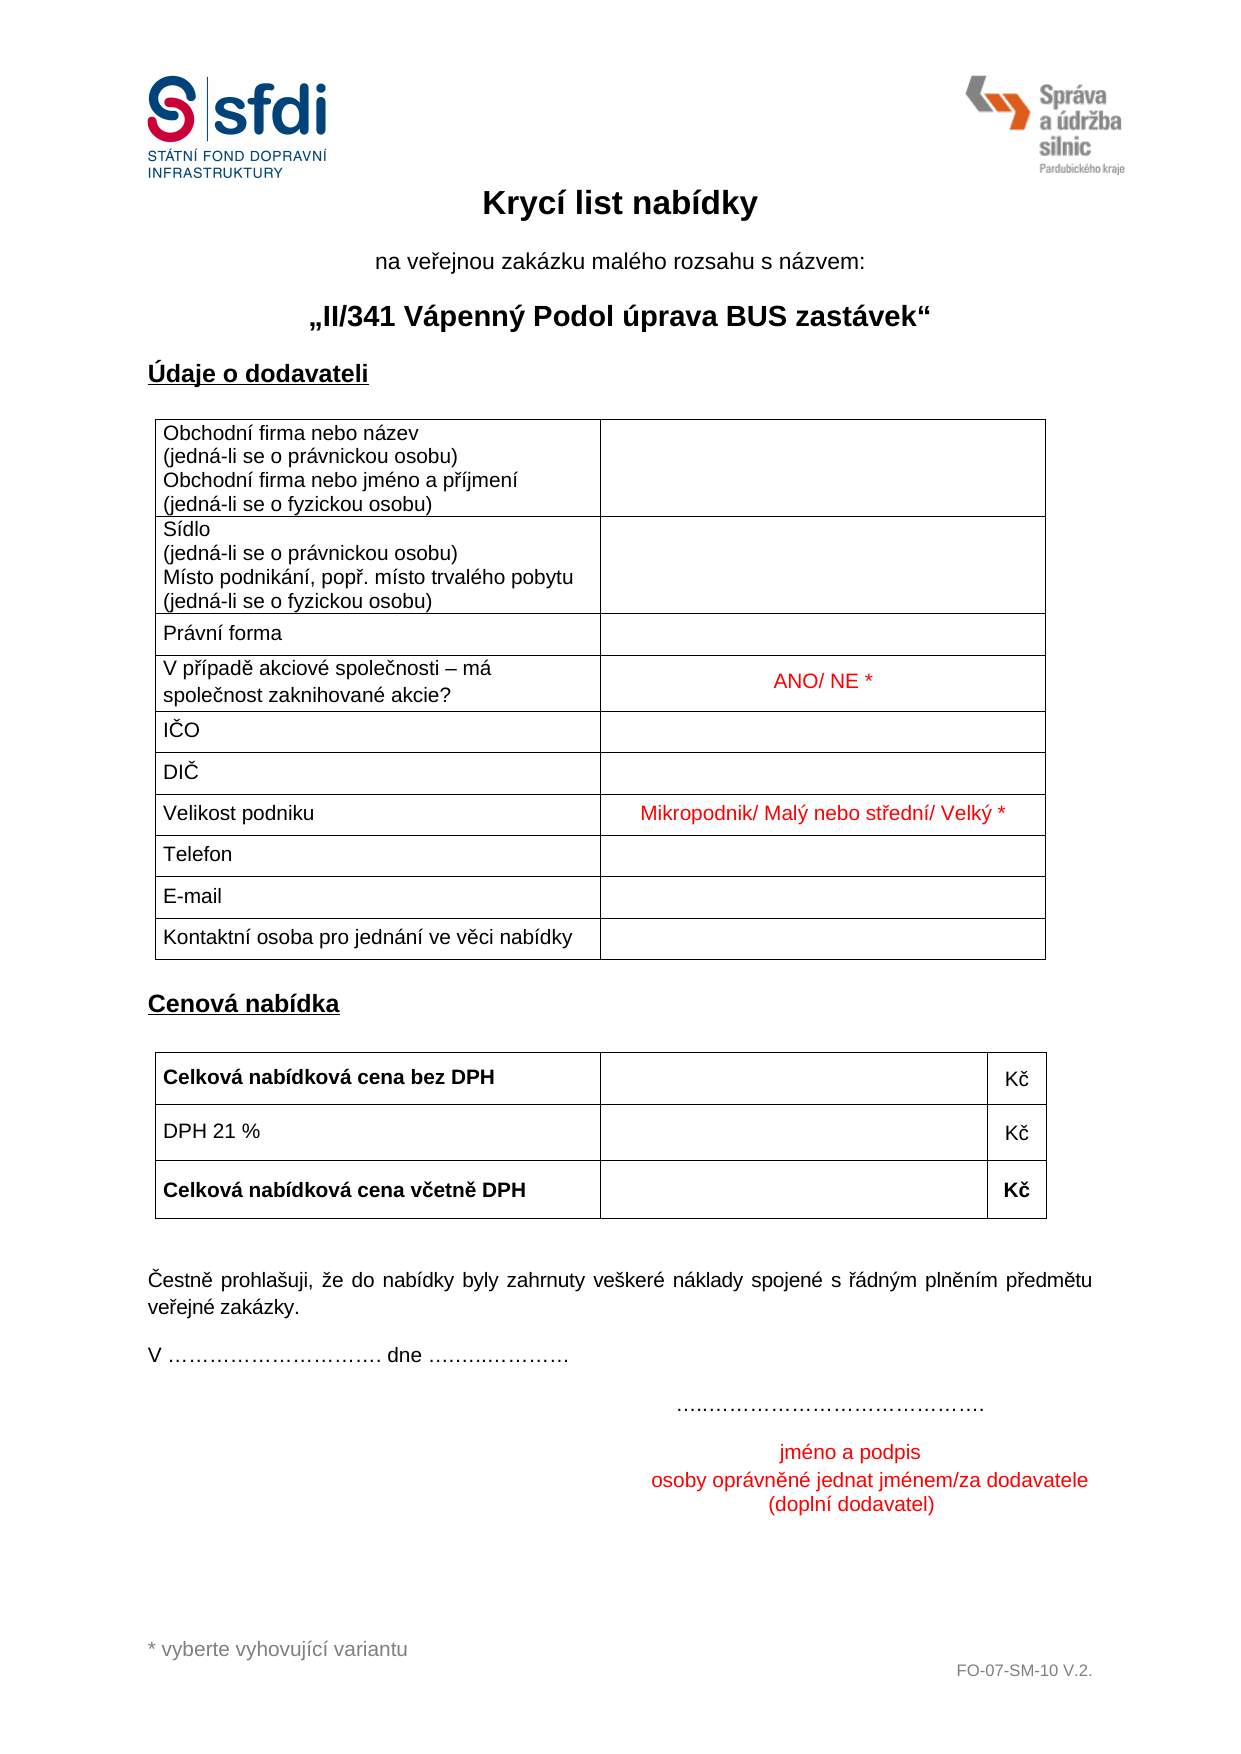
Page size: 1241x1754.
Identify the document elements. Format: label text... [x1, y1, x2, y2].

table_cell Celková nabídková cena včetně DPH [156, 1161, 600, 1218]
table_cell V případě akciové společnosti – má společnost zaknihované akcie? [156, 656, 600, 711]
table_cell [601, 614, 1045, 654]
table_cell DIČ [156, 753, 600, 793]
table_cell IČO [156, 712, 600, 752]
table_cell Mikropodnik/ Malý nebo střední/ Velký * [601, 795, 1045, 835]
table_cell [601, 836, 1045, 876]
table_cell Velikost podniku [156, 795, 600, 835]
table_cell [601, 712, 1045, 752]
text osoby oprávněné jednat jménem/za dodavatele [148, 1467, 1092, 1491]
text V …………………………. dne ….…..………… [148, 1343, 1092, 1367]
table_cell [601, 753, 1045, 793]
table_cell Telefon [156, 836, 600, 876]
text jméno a podpis [590, 1440, 1092, 1464]
table_header Kč [988, 1053, 1046, 1104]
table_cell Právní forma [156, 614, 600, 654]
table_cell E-mail [156, 877, 600, 918]
table_cell [601, 877, 1045, 918]
text Čestně prohlašuji, že do nabídky byly zahrnuty veškeré náklady spojené s řádným plněním předmětu veřejné zakázky. [148, 1267, 1092, 1319]
table_cell Kč [988, 1105, 1046, 1160]
table_header [601, 1053, 987, 1104]
text …..…………………………………. [664, 1392, 1092, 1416]
table_cell ANO/ NE * [601, 656, 1045, 711]
table_cell [601, 1105, 987, 1160]
subtitle Údaje o dodavateli [148, 359, 1092, 387]
text Krycí list nabídky [148, 134, 1092, 222]
table_header [601, 420, 1045, 516]
table_cell [601, 517, 1045, 613]
text „II/341 Vápenný Podol úprava BUS zastávek“ [148, 299, 1092, 333]
table_header Obchodní firma nebo název (jedná-li se o právnickou osobu) Obchodní firma nebo jméno a příjmení (jedná-li se o fyzickou osobu) [156, 420, 600, 516]
text na veřejnou zakázku malého rozsahu s názvem: [148, 248, 1092, 275]
table_cell [601, 1161, 987, 1218]
picture [147, 74, 327, 178]
table_cell Sídlo (jedná-li se o právnickou osobu) Místo podnikání, popř. místo trvalého pobytu (jedná-li se o fyzickou osobu) [156, 517, 600, 613]
picture [962, 74, 1129, 178]
table_cell [601, 919, 1045, 959]
subtitle Cenová nabídka [148, 989, 1092, 1017]
table_cell Kontaktní osoba pro jednání ve věci nabídky [156, 919, 600, 959]
table_cell Kč [988, 1161, 1046, 1218]
text (doplní dodavatel) [590, 1491, 1092, 1515]
table_cell DPH 21 % [156, 1105, 600, 1160]
table_header Celková nabídková cena bez DPH [156, 1053, 600, 1104]
